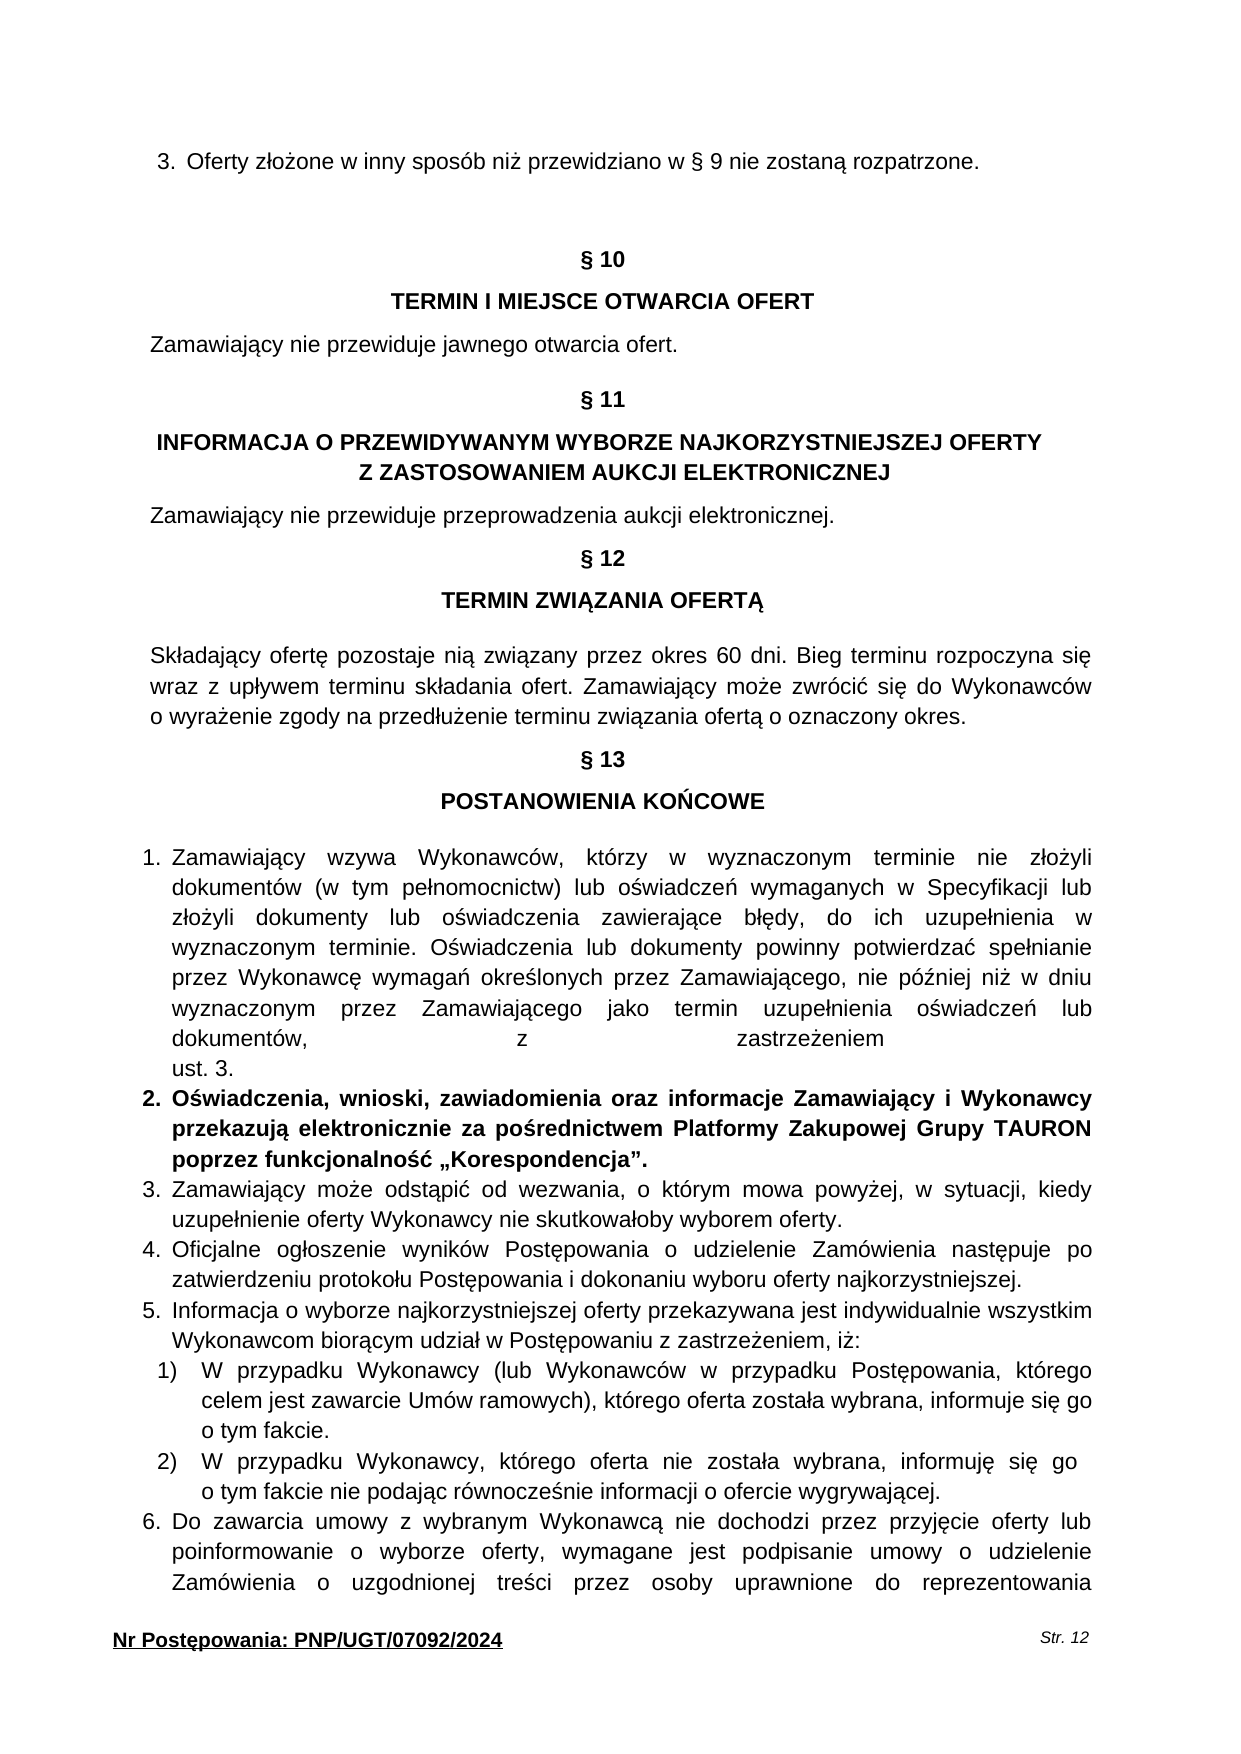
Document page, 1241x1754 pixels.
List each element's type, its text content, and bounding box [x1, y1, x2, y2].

subtitle INFORMACJA O PRZEWIDYWANYM WYBORZE NAJKORZYSTNIEJSZEJ OFERTY Z ZASTOSOWANIEM AUKCJI ELEKTRONICZNEJ [112, 429, 1093, 485]
list Zamawiający wzywa Wykonawców, którzy w wyznaczonym terminie nie złożyli dokumentów (w tym pełnomocnictw) lub oświadczeń wymaganych w Specyfikacji lub złożyli dokumenty lub oświadczenia zawierające błędy, do ich uzupełnienia w wyznaczonym terminie. Oświadczenia lub dokumenty powinny potwierdzać spełnianie przez Wykonawcę wymagań określonych przez Zamawiającego, nie później niż w dniu wyznaczonym przez Zamawiającego jako termin uzupełnienia oświadczeń lub dokumentów, z zastrzeżeniem ust. 3. [142, 843, 1093, 1081]
list Oficjalne ogłoszenie wyników Postępowania o udzielenie Zamówienia następuje po zatwierdzeniu protokołu Postępowania i dokonaniu wyboru oferty najkorzystniejszej. [142, 1236, 1093, 1293]
subtitle § 10 [112, 246, 1093, 272]
subtitle TERMIN ZWIĄZANIA OFERTĄ [112, 587, 1093, 613]
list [142, 1508, 1093, 1595]
text Składający ofertę pozostaje nią związany przez okres 60 dni. Bieg terminu rozpoczyna się wraz z upływem terminu składania ofert. Zamawiający może zwrócić się do Wykonawców o wyrażenie zgody na przedłużenie terminu związania ofertą o oznaczony okres. [150, 642, 1093, 729]
text Zamawiający nie przewiduje jawnego otwarcia ofert. [150, 331, 1093, 357]
subtitle § 12 [112, 544, 1093, 571]
text Zamawiający nie przewiduje przeprowadzenia aukcji elektronicznej. [150, 502, 1093, 528]
subtitle § 13 [112, 746, 1093, 772]
subtitle § 11 [112, 386, 1093, 412]
subtitle POSTANOWIENIA KOŃCOWE [112, 788, 1093, 814]
list Oferty złożone w inny sposób niż przewidziano w § 9 nie zostaną rozpatrzone. [157, 148, 1093, 174]
list W przypadku Wykonawcy (lub Wykonawców w przypadku Postępowania, którego celem jest zawarcie Umów ramowych), którego oferta została wybrana, informuje się go o tym fakcie. [157, 1357, 1093, 1444]
list W przypadku Wykonawcy, którego oferta nie została wybrana, informuję się go o tym fakcie nie podając równocześnie informacji o ofercie wygrywającej. [157, 1448, 1093, 1504]
list Oświadczenia, wnioski, zawiadomienia oraz informacje Zamawiający i Wykonawcy przekazują elektronicznie za pośrednictwem Platformy Zakupowej Grupy TAURON poprzez funkcjonalność „Korespondencja”. [142, 1085, 1093, 1172]
list Informacja o wyborze najkorzystniejszej oferty przekazywana jest indywidualnie wszystkim Wykonawcom biorącym udział w Postępowaniu z zastrzeżeniem, iż: [142, 1297, 1093, 1353]
subtitle TERMIN I MIEJSCE OTWARCIA OFERT [112, 288, 1093, 314]
list Zamawiający może odstąpić od wezwania, o którym mowa powyżej, w sytuacji, kiedy uzupełnienie oferty Wykonawcy nie skutkowałoby wyborem oferty. [142, 1176, 1093, 1232]
